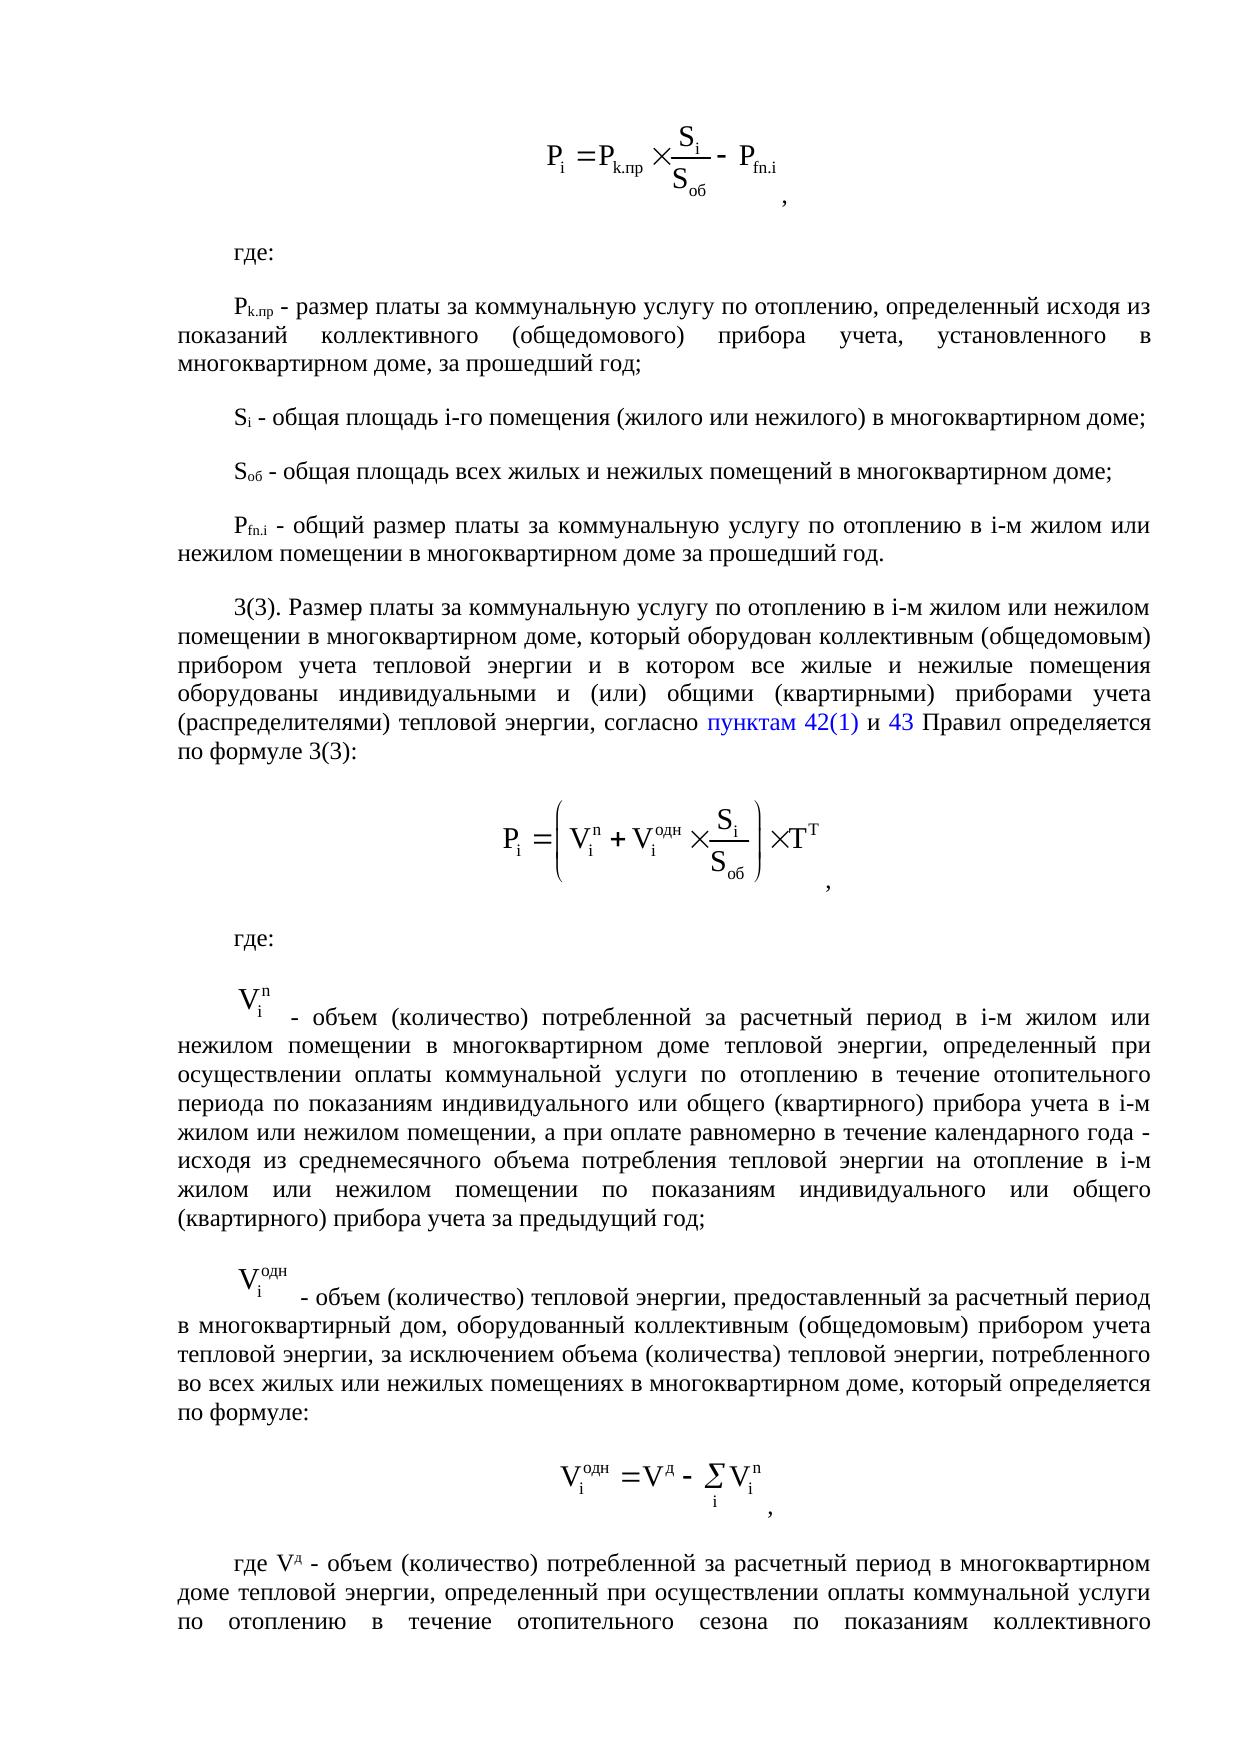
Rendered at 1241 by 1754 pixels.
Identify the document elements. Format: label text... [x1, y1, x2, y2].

text Sоб - общая площадь всех жилых и нежилых помещений в многоквартирном доме; [177, 456, 1152, 485]
text , [177, 793, 1152, 894]
text где: [177, 923, 1152, 952]
text - объем (количество) тепловой энергии, предоставленный за расчетный период в многоквартирный дом, оборудованный коллективным (общедомовым) прибором учета тепловой энергии, за исключением объема (количества) тепловой энергии, потребленного во всех жилых или нежилых помещениях в многоквартирном доме, который определяется по формуле: [177, 1257, 1152, 1425]
text , [177, 1454, 1152, 1520]
text Si - общая площадь i-го помещения (жилого или нежилого) в многоквартирном доме; [177, 402, 1152, 431]
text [177, 1548, 1152, 1635]
text Pk.пр - размер платы за коммунальную услугу по отоплению, определенный исходя из показаний коллективного (общедомового) прибора учета, установленного в многоквартирном доме, за прошедший год; [177, 291, 1152, 377]
text , [177, 118, 1152, 208]
text где: [177, 237, 1152, 266]
text 3(3). Размер платы за коммунальную услугу по отоплению в i-м жилом или нежилом помещении в многоквартирном доме, который оборудован коллективным (общедомовым) прибором учета тепловой энергии и в котором все жилые и нежилые помещения оборудованы индивидуальными и (или) общими (квартирными) приборами учета (распределителями) тепловой энергии, согласно пунктам 42(1) и 43 Правил определяется по формуле 3(3): [177, 592, 1152, 765]
text Pfn.i - общий размер платы за коммунальную услугу по отоплению в i-м жилом или нежилом помещении в многоквартирном доме за прошедший год. [177, 510, 1152, 567]
text - объем (количество) потребленной за расчетный период в i-м жилом или нежилом помещении в многоквартирном доме тепловой энергии, определенный при осуществлении оплаты коммунальной услуги по отоплению в течение отопительного периода по показаниям индивидуального или общего (квартирного) прибора учета в i-м жилом или нежилом помещении, а при оплате равномерно в течение календарного года - исходя из среднемесячного объема потребления тепловой энергии на отопление в i-м жилом или нежилом помещении по показаниям индивидуального или общего (квартирного) прибора учета за предыдущий год; [177, 977, 1152, 1232]
